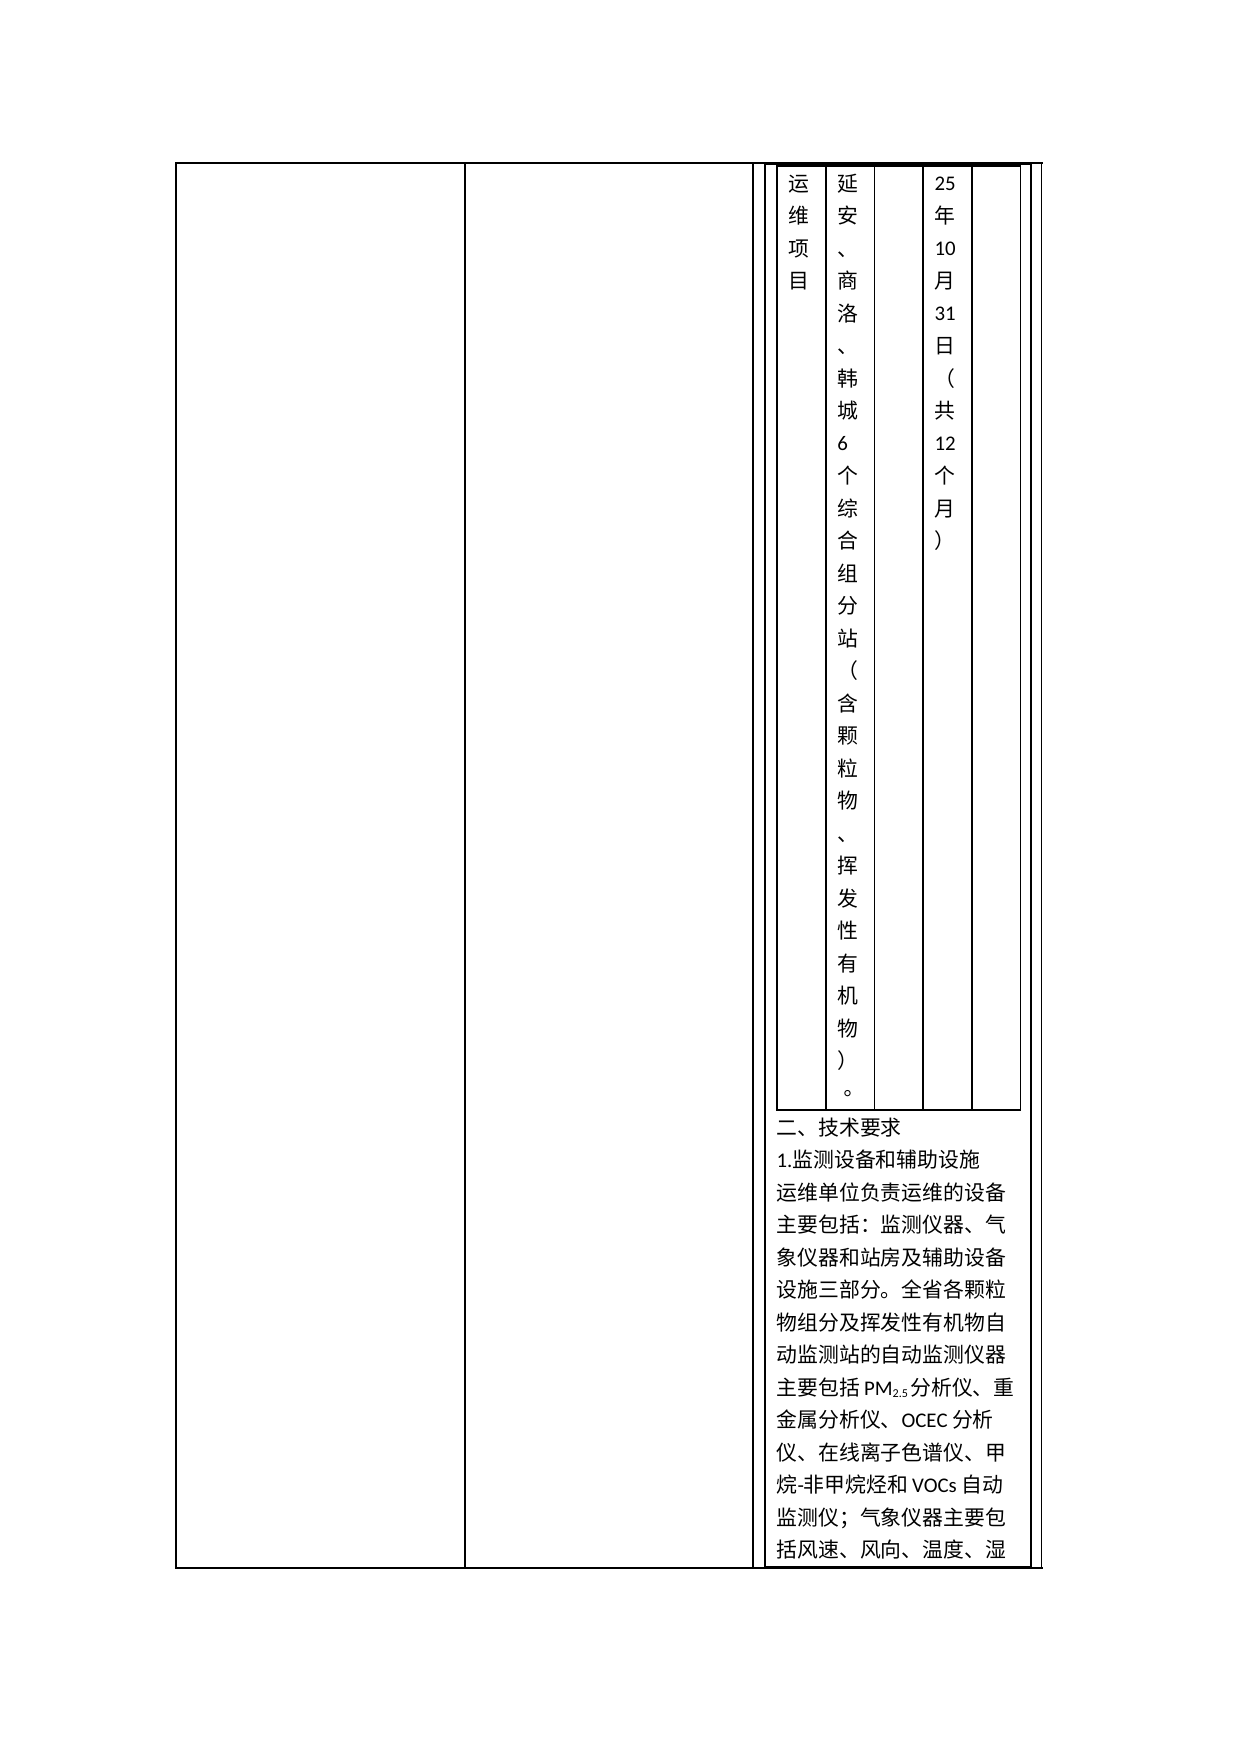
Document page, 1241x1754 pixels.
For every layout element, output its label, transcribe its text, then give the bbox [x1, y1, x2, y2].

table_cell [766, 165, 1030, 1566]
table_cell [177, 164, 464, 1567]
table_cell 1 [466, 164, 752, 1567]
table_cell [1032, 164, 1041, 1567]
table_cell [754, 164, 764, 1567]
